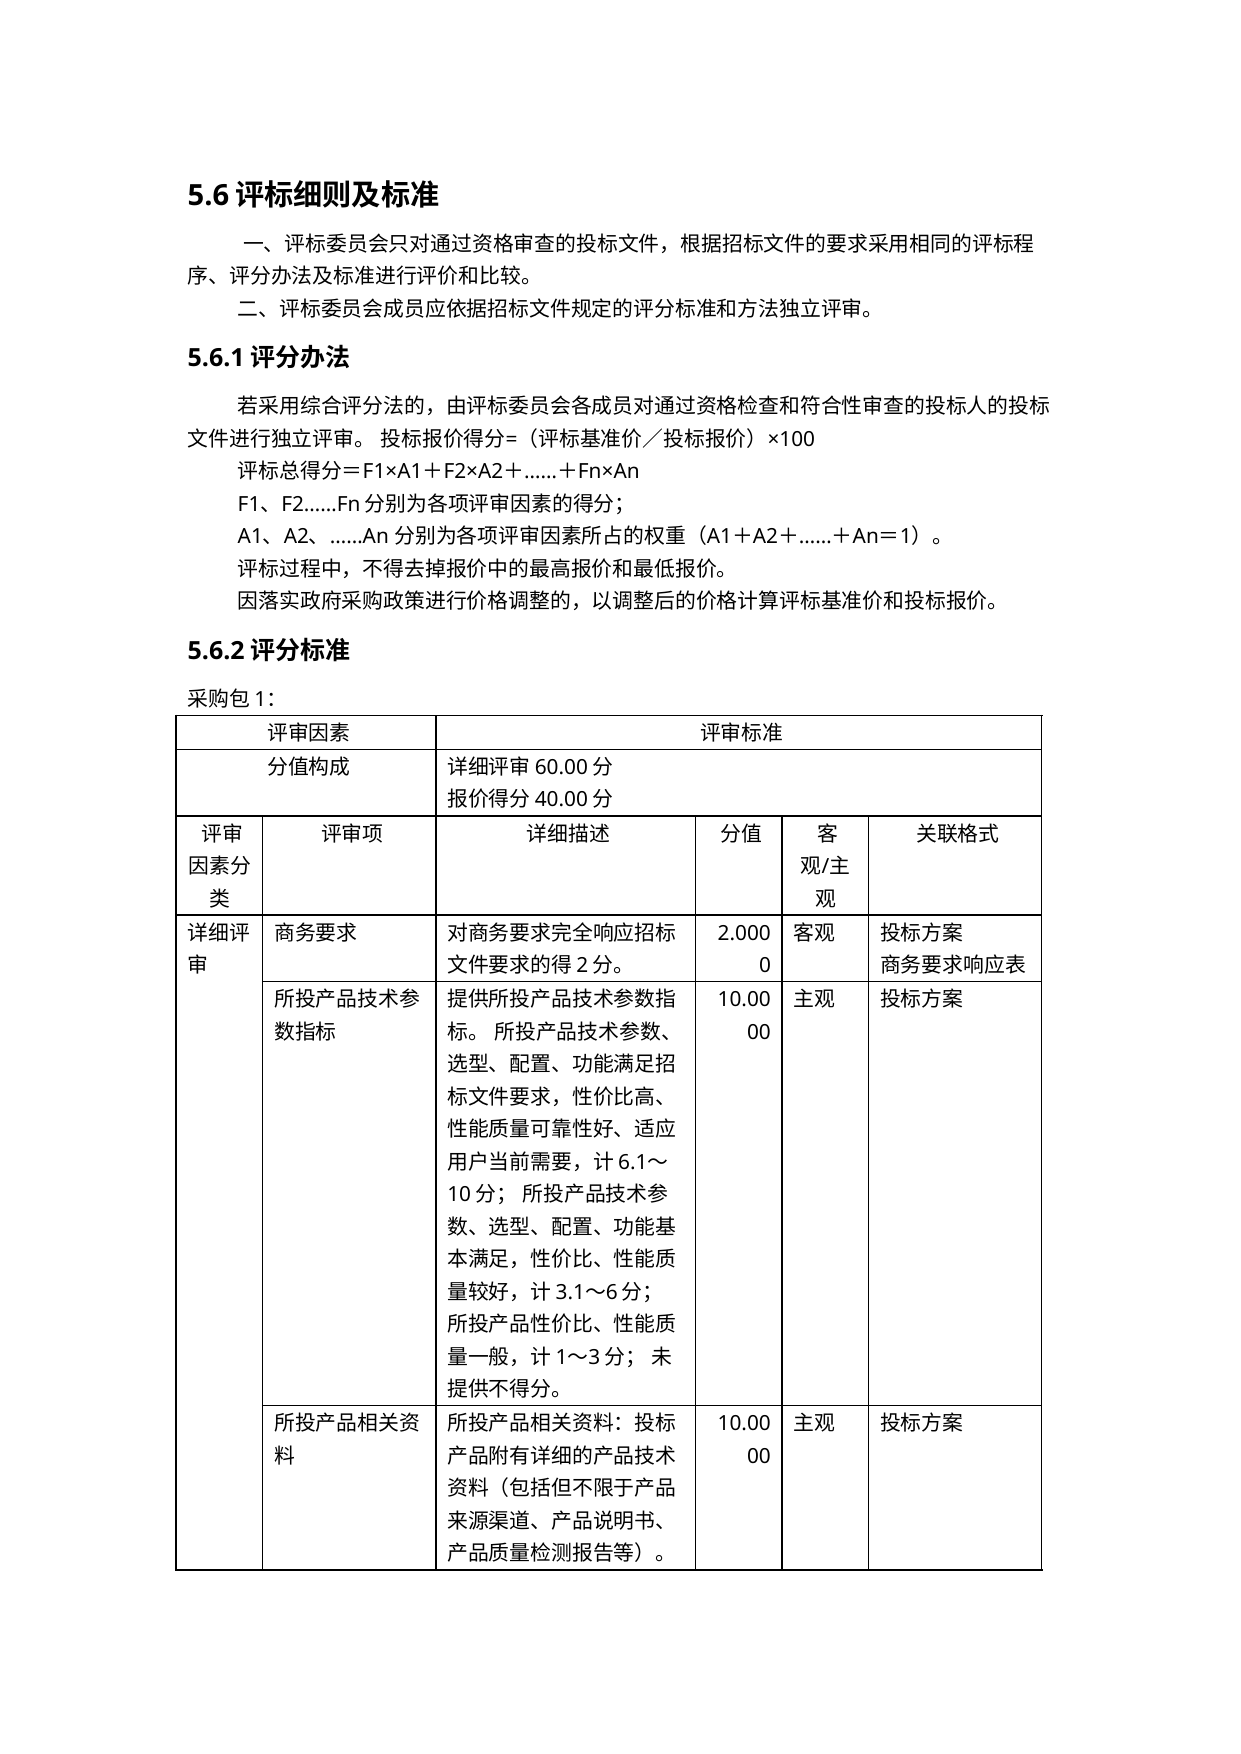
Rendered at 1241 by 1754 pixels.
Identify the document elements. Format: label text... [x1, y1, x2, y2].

table_cell 投标方案 [869, 982, 1041, 1405]
table_cell 客观/主观 [783, 817, 868, 914]
table_cell 所投产品技术参数指标 [263, 982, 435, 1405]
table_cell 2.0000 [696, 916, 781, 981]
text 5.6.2评分标准 [187, 617, 1053, 682]
table_cell 详细评审 [177, 916, 262, 1569]
text 5.6.1评分办法 [187, 324, 1053, 389]
table_cell 分值 [696, 817, 781, 914]
table_cell 主观 [783, 982, 868, 1405]
text 5.6评标细则及标准 [187, 162, 1053, 227]
table_cell 客观 [783, 916, 868, 981]
text 若采用综合评分法的，由评标委员会各成员对通过资格检查和符合性审查的投标人的投标文件进行独立评审。 投标报价得分=（评标基准价／投标报价）×100 [187, 389, 1053, 454]
text 一、评标委员会只对通过资格审查的投标文件，根据招标文件的要求采用相同的评标程序、评分办法及标准进行评价和比较。 [187, 227, 1053, 292]
table_cell 关联格式 [869, 817, 1041, 914]
table_cell 对商务要求完全响应招标文件要求的得2分。 [437, 916, 695, 981]
table_cell 主观 [783, 1406, 868, 1569]
text 因落实政府采购政策进行价格调整的，以调整后的价格计算评标基准价和投标报价。 [187, 584, 1053, 617]
text 评标总得分＝F1×A1＋F2×A2＋……＋Fn×An [187, 454, 1053, 487]
table_cell 分值构成 [177, 750, 435, 815]
table_cell 10.0000 [696, 1406, 781, 1569]
table_cell 详细描述 [437, 817, 695, 914]
table_cell 提供所投产品技术参数指标。 所投产品技术参数、选型、配置、功能满足招标文件要求，性价比高、性能质量可靠性好、适应用户当前需要，计6.1～10分； 所投产品技术参数、选型、配置、功能基本满足，性价比、性能质量较好，计3.1～6分； 所投产品性价比、性能质量一般，计1～3分； 未提供不得分。 [437, 982, 695, 1405]
text F1、F2……Fn分别为各项评审因素的得分； [187, 487, 1053, 519]
table_cell 商务要求 [263, 916, 435, 981]
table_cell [437, 1406, 695, 1569]
table_cell 评审因素分类 [177, 817, 262, 914]
text 二、评标委员会成员应依据招标文件规定的评分标准和方法独立评审。 [187, 292, 1053, 324]
table_cell 所投产品相关资料 [263, 1406, 435, 1569]
table_header 评审因素 [177, 716, 435, 748]
text A1、A2、……An 分别为各项评审因素所占的权重（A1＋A2＋……＋An＝1）。 [187, 519, 1053, 552]
table_cell 评审项 [263, 817, 435, 914]
table_cell 详细评审60.00分 报价得分40.00分 [437, 750, 1041, 815]
text 采购包1： [187, 682, 1053, 714]
table_header 评审标准 [437, 716, 1041, 748]
table_cell 投标方案 [869, 1406, 1041, 1569]
text 评标过程中，不得去掉报价中的最高报价和最低报价。 [187, 552, 1053, 584]
table_cell 投标方案 商务要求响应表 [869, 916, 1041, 981]
table_cell 10.0000 [696, 982, 781, 1405]
